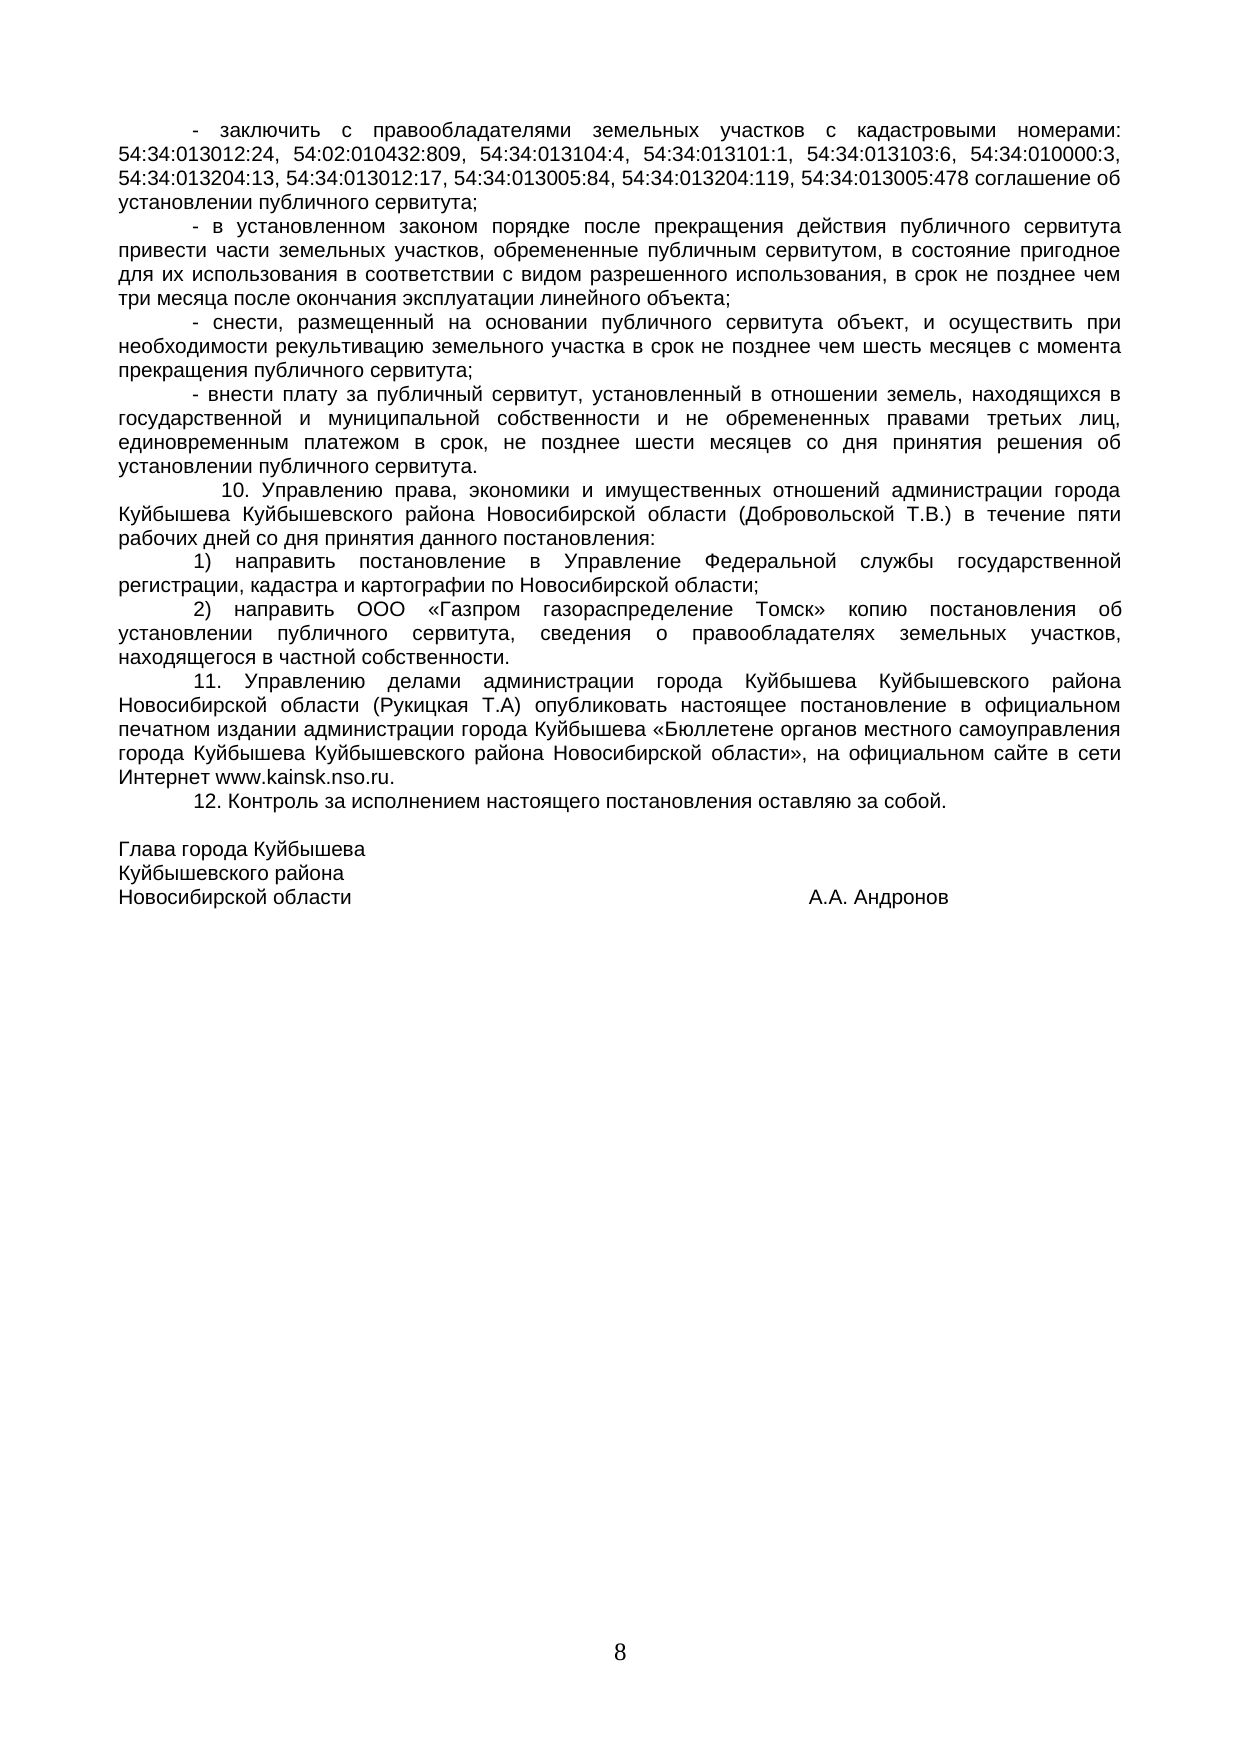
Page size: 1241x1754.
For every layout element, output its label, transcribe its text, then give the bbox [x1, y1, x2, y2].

text - снести, размещенный на основании публичного сервитута объект, и осуществить при необходимости рекультивацию земельного участка в срок не позднее чем шесть месяцев с момента прекращения публичного сервитута; [118, 310, 1122, 382]
text 11. Управлению делами администрации города Куйбышева Куйбышевского района Новосибирской области (Рукицкая Т.А) опубликовать настоящее постановление в официальном печатном издании администрации города Куйбышева «Бюллетене органов местного самоуправления города Куйбышева Куйбышевского района Новосибирской области», на официальном сайте в сети Интернет www.kainsk.nso.ru. [118, 669, 1122, 789]
text 1) направить постановление в Управление Федеральной службы государственной регистрации, кадастра и картографии по Новосибирской области; [118, 549, 1122, 597]
text 12. Контроль за исполнением настоящего постановления оставляю за собой. [118, 789, 1122, 813]
text - заключить с правообладателями земельных участков с кадастровыми номерами: 54:34:013012:24, 54:02:010432:809, 54:34:013104:4, 54:34:013101:1, 54:34:013103:6, 54:34:010000:3, 54:34:013204:13, 54:34:013012:17, 54:34:013005:84, 54:34:013204:119, 54:34:013005:478 соглашение об установлении публичного сервитута; [118, 118, 1122, 214]
text Куйбышевского района [118, 861, 1122, 885]
text Глава города Куйбышева [118, 837, 1122, 861]
text - внести плату за публичный сервитут, установленный в отношении земель, находящихся в государственной и муниципальной собственности и не обремененных правами третьих лиц, единовременным платежом в срок, не позднее шести месяцев со дня принятия решения об установлении публичного сервитута. [118, 382, 1122, 477]
text 2) направить ООО «Газпром газораспределение Томск» копию постановления об установлении публичного сервитута, сведения о правообладателях земельных участков, находящегося в частной собственности. [118, 597, 1122, 669]
text Новосибирской области А.А. Андронов [118, 885, 1122, 909]
text 10. Управлению права, экономики и имущественных отношений администрации города Куйбышева Куйбышевского района Новосибирской области (Добровольской Т.В.) в течение пяти рабочих дней со дня принятия данного постановления: [118, 477, 1122, 549]
text - в установленном законом порядке после прекращения действия публичного сервитута привести части земельных участков, обремененные публичным сервитутом, в состояние пригодное для их использования в соответствии с видом разрешенного использования, в срок не позднее чем три месяца после окончания эксплуатации линейного объекта; [118, 214, 1122, 310]
